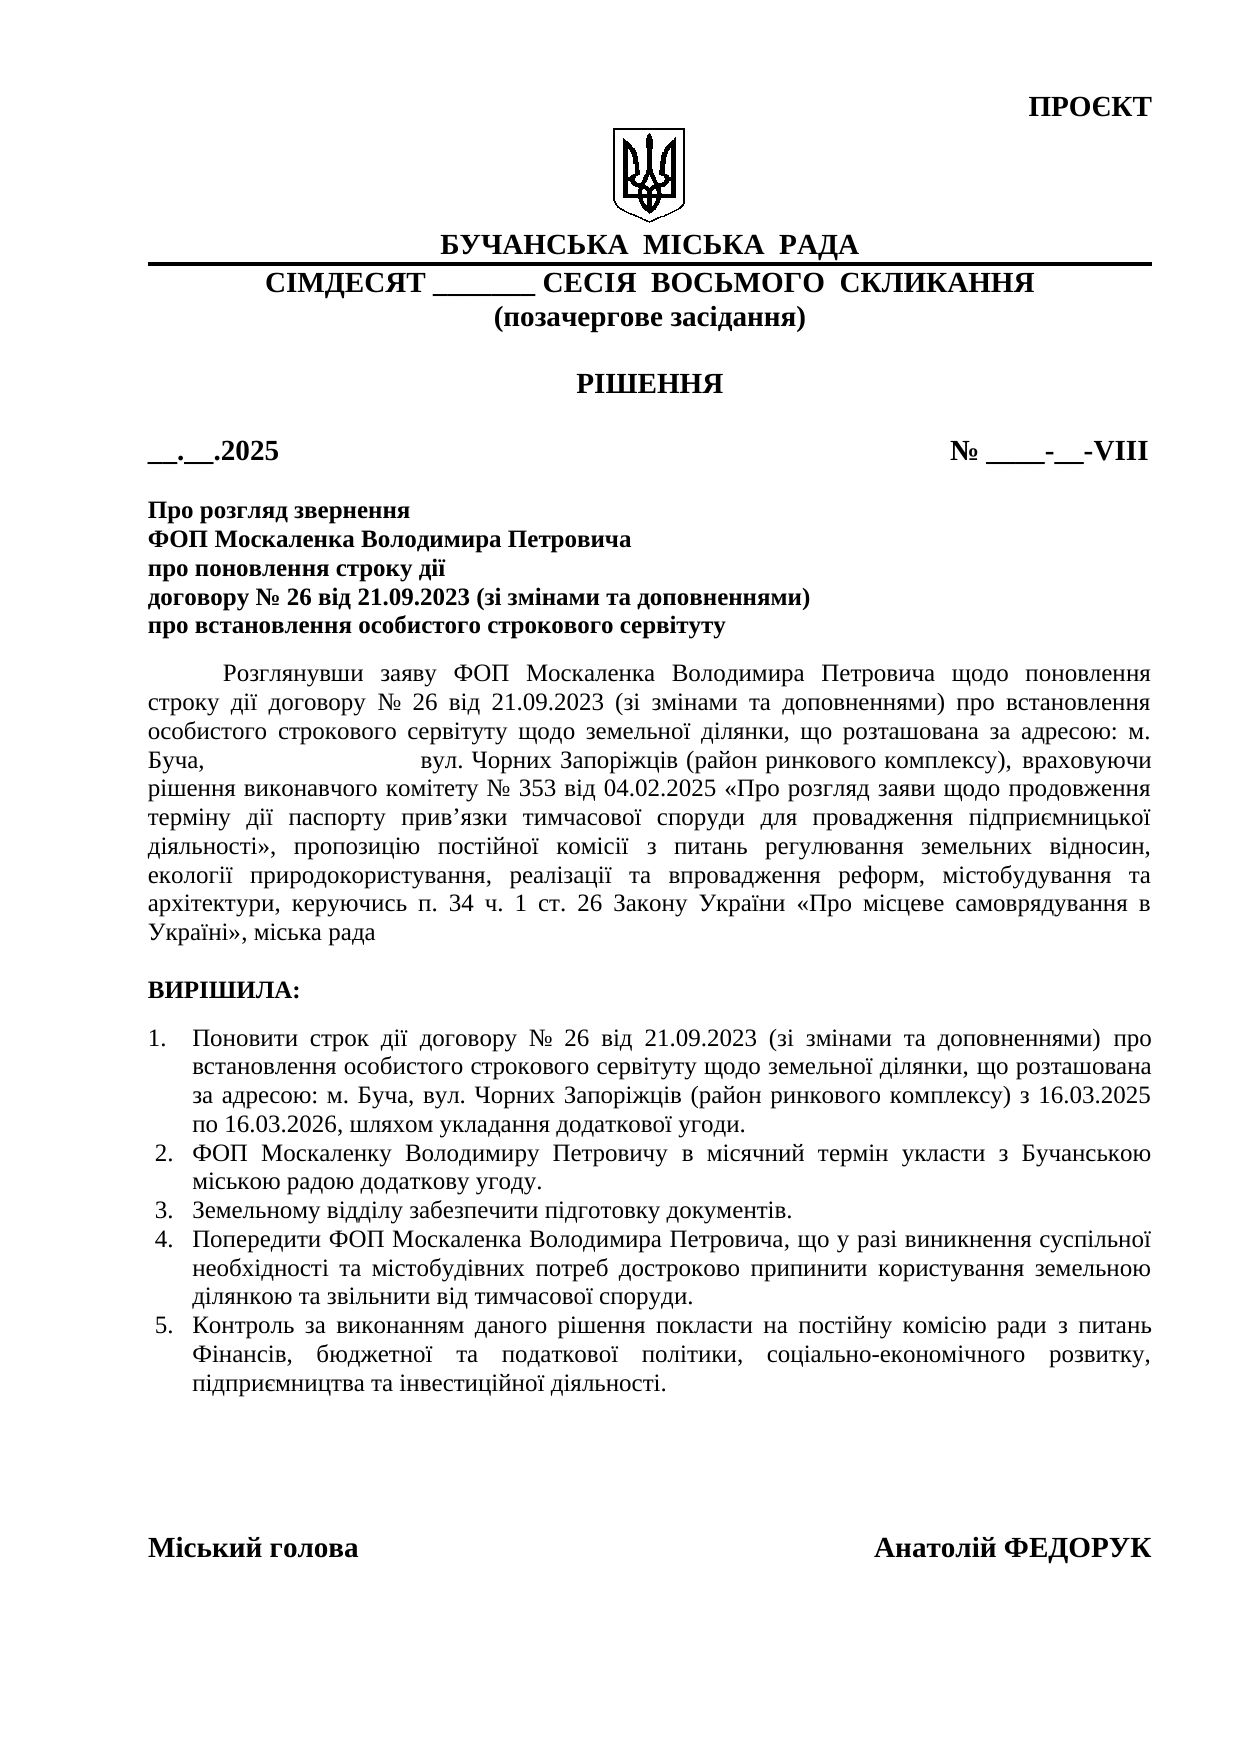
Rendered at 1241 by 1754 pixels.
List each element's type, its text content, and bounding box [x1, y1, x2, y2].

text ПРОЄКТ [148, 89, 1152, 122]
text РІШЕННЯ [148, 366, 1152, 400]
text (позачергове засідання) [148, 299, 1152, 333]
text Про розгляд звернення [148, 496, 1152, 524]
text Міський голова Анатолій ФЕДОРУК [148, 1531, 1152, 1564]
text договору № 26 від 21.09.2023 (зі змінами та доповненнями) [148, 582, 1152, 611]
list Земельному відділу забезпечити підготовку документів. [154, 1195, 1152, 1224]
text ВИРІШИЛА: [148, 975, 1152, 1003]
text СІМДЕСЯТ _______ СЕСІЯ ВОСЬМОГО СКЛИКАННЯ [148, 266, 1152, 299]
text БУЧАНСЬКА МІСЬКА РАДА [148, 227, 1152, 262]
text про поновлення строку дії [148, 553, 1152, 582]
text ФОП Москаленка Володимира Петровича [148, 524, 1152, 553]
list Попередити ФОП Москаленка Володимира Петровича, що у разі виникнення суспільної необхідності та містобудівних потреб достроково припинити користування земельною ділянкою та звільнити від тимчасової споруди. [154, 1224, 1152, 1310]
text про встановлення особистого строкового сервітуту [148, 611, 1152, 639]
list Поновити строк дії договору № 26 від 21.09.2023 (зі змінами та доповненнями) про встановлення особистого строкового сервітуту щодо земельної ділянки, що розташована за адресою: м. Буча, вул. Чорних Запоріжців (район ринкового комплексу) з 16.03.2025 по 16.03.2026, шляхом укладання додаткової угоди. [148, 1023, 1152, 1138]
text Розглянувши заяву ФОП Москаленка Володимира Петровича щодо поновлення строку дії договору № 26 від 21.09.2023 (зі змінами та доповненнями) про встановлення особистого строкового сервітуту щодо земельної ділянки, що розташована за адресою: м. Буча, вул. Чорних Запоріжців (район ринкового комплексу), враховуючи рішення виконавчого комітету № 353 від 04.02.2025 «Про розгляд заяви щодо продовження терміну дії паспорту прив’язки тимчасової споруди для провадження підприємницької діяльності», пропозицію постійної комісії з питань регулювання земельних відносин, екології природокористування, реалізації та впровадження реформ, містобудування та архітектури, керуючись п. 34 ч. 1 ст. 26 Закону України «Про місцеве самоврядування в Україні», міська рада [148, 658, 1152, 946]
list ФОП Москаленку Володимиру Петровичу в місячний термін укласти з Бучанською міською радою додаткову угоду. [154, 1138, 1152, 1195]
list Контроль за виконанням даного рішення покласти на постійну комісію ради з питань Фінансів, бюджетної та податкової політики, соціально-економічного розвитку, підприємництва та інвестиційної діяльності. [154, 1310, 1152, 1396]
text __.__.2025 № ____-__-VІІІ [148, 433, 1152, 467]
